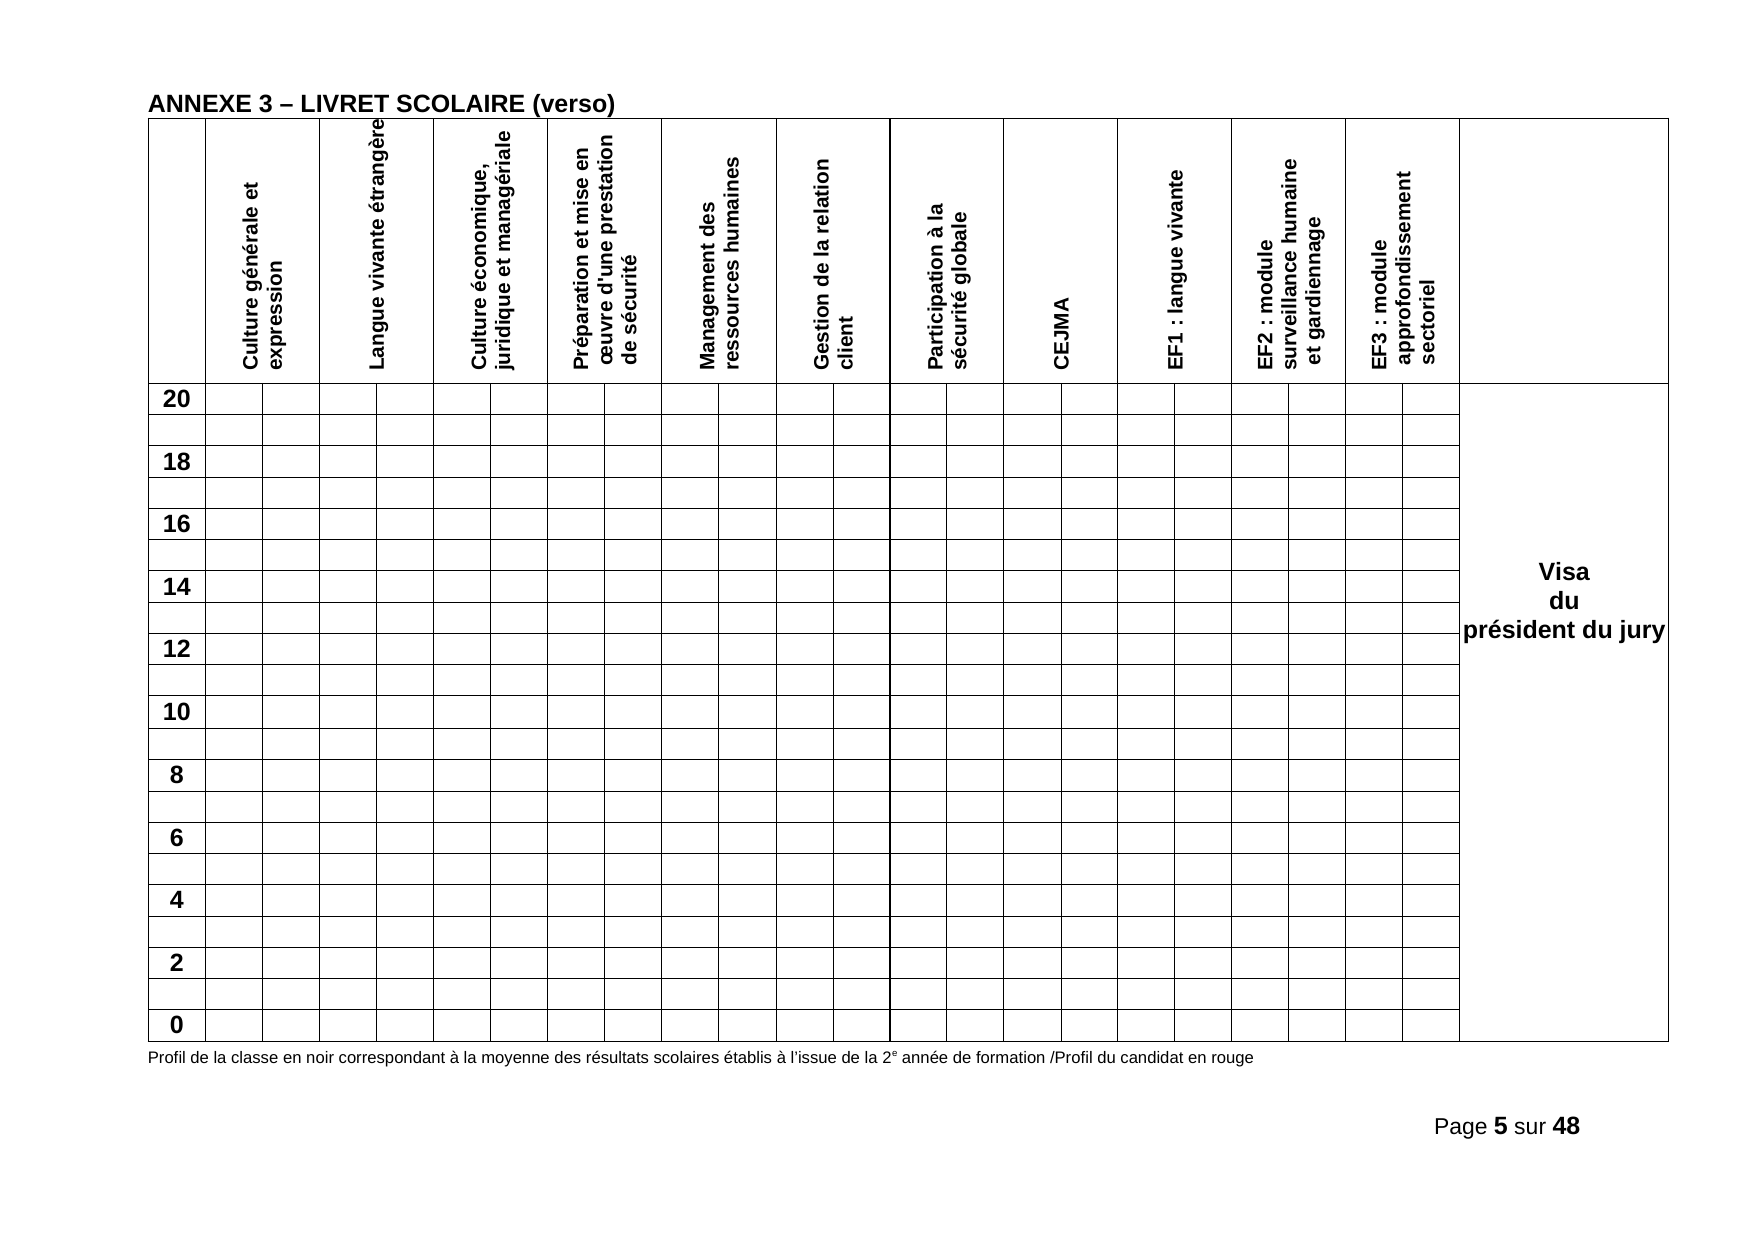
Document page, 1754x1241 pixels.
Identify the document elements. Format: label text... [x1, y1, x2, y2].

table_cell [1062, 478, 1117, 508]
table_cell 8 [149, 760, 205, 791]
table_cell [1403, 509, 1459, 539]
table_cell [1403, 1010, 1459, 1041]
table_cell 2 [149, 948, 205, 978]
table_cell [605, 603, 661, 633]
table_cell [1175, 509, 1231, 539]
text Profil de la classe en noir correspondant à la moyenne des résultats scolaires établis à l’issue de la 2e année de formation /Profil du candidat en rouge [148, 1048, 1580, 1067]
table_cell [1289, 792, 1345, 822]
table_cell [777, 979, 833, 1009]
table_cell [491, 885, 547, 916]
table_cell [947, 384, 1003, 414]
table_cell [1232, 415, 1288, 445]
table_cell [1403, 415, 1459, 445]
table_cell [1403, 885, 1459, 916]
table_cell [548, 603, 604, 633]
table_cell [719, 696, 776, 728]
table_cell [320, 917, 376, 947]
table_cell [891, 665, 946, 695]
table_cell [149, 478, 205, 508]
table_cell [605, 760, 661, 791]
table_cell [1232, 384, 1288, 414]
table_cell [1289, 478, 1345, 508]
table_cell [491, 792, 547, 822]
table_cell [1232, 760, 1288, 791]
table_header [149, 119, 205, 383]
table_cell [548, 384, 604, 414]
table_cell [206, 729, 262, 759]
table_cell [662, 665, 718, 695]
table_cell [263, 509, 319, 539]
table_cell [1232, 792, 1288, 822]
table_cell [605, 917, 661, 947]
table_cell [1346, 948, 1402, 978]
table_cell [491, 729, 547, 759]
table_cell [1004, 948, 1061, 978]
table_cell [491, 948, 547, 978]
table_cell [1004, 665, 1061, 695]
table_cell [1403, 634, 1459, 664]
table_cell [206, 384, 262, 414]
table_cell [1289, 571, 1345, 602]
table_cell [548, 979, 604, 1009]
table_cell [1346, 760, 1402, 791]
table_cell [1403, 854, 1459, 884]
table_cell [434, 571, 490, 602]
table_cell [434, 696, 490, 728]
table_cell [491, 509, 547, 539]
table_cell [1289, 760, 1345, 791]
table_header Langue vivante étrangère [320, 119, 433, 383]
table_cell [206, 696, 262, 728]
table_cell [662, 1010, 718, 1041]
table_cell [662, 384, 718, 414]
table_cell [320, 509, 376, 539]
table_cell [1004, 729, 1061, 759]
table_cell [1175, 760, 1231, 791]
table_cell [206, 917, 262, 947]
table_cell [605, 729, 661, 759]
table_cell [320, 415, 376, 445]
table_cell [719, 384, 776, 414]
table_cell [1289, 603, 1345, 633]
table_cell [1175, 696, 1231, 728]
table_cell [1232, 540, 1288, 570]
table_cell [491, 384, 547, 414]
table_cell [491, 446, 547, 477]
table_cell [1175, 729, 1231, 759]
table_cell [1118, 509, 1174, 539]
table_cell [891, 948, 946, 978]
table_cell [1118, 885, 1174, 916]
table_cell [947, 446, 1003, 477]
table_cell [206, 823, 262, 853]
table_cell [834, 540, 889, 570]
table_cell [206, 478, 262, 508]
table_cell [605, 792, 661, 822]
table_cell [263, 792, 319, 822]
table_cell [947, 603, 1003, 633]
table_cell [320, 760, 376, 791]
table_cell [206, 665, 262, 695]
table_cell [777, 1010, 833, 1041]
table_cell [548, 665, 604, 695]
table_cell [434, 760, 490, 791]
table_cell [947, 571, 1003, 602]
table_cell [320, 478, 376, 508]
table_cell [947, 854, 1003, 884]
table_cell [320, 729, 376, 759]
table_cell [434, 792, 490, 822]
table_cell [891, 760, 946, 791]
table_cell 4 [149, 885, 205, 916]
table_cell [834, 384, 889, 414]
table_cell [777, 540, 833, 570]
table_cell [1289, 917, 1345, 947]
table_cell [719, 540, 776, 570]
table_cell [1346, 979, 1402, 1009]
table_cell [320, 603, 376, 633]
table_cell [1232, 571, 1288, 602]
table_cell [548, 634, 604, 664]
table_cell [719, 665, 776, 695]
table_cell [834, 571, 889, 602]
table_cell [834, 603, 889, 633]
table_cell [263, 415, 319, 445]
table_cell [834, 792, 889, 822]
table_cell [662, 854, 718, 884]
table_cell [1004, 696, 1061, 728]
table_cell [320, 823, 376, 853]
table_cell [1403, 979, 1459, 1009]
table_cell [947, 948, 1003, 978]
table_cell [1175, 446, 1231, 477]
table_cell [377, 571, 433, 602]
table_cell [263, 760, 319, 791]
table_cell [719, 446, 776, 477]
table_cell [1175, 384, 1231, 414]
table_cell [1062, 415, 1117, 445]
table_cell [777, 634, 833, 664]
table_cell [719, 478, 776, 508]
table_cell [377, 948, 433, 978]
table_header EF3 : module approfondissement sectoriel [1346, 119, 1459, 383]
table_cell [149, 917, 205, 947]
table_cell [891, 729, 946, 759]
table_cell [1004, 509, 1061, 539]
table_cell [662, 948, 718, 978]
table_cell [1403, 540, 1459, 570]
table_cell [1175, 885, 1231, 916]
table_cell [605, 446, 661, 477]
table_cell [1289, 540, 1345, 570]
table_cell [662, 823, 718, 853]
table_cell [605, 854, 661, 884]
table_cell [1118, 792, 1174, 822]
table_cell [1232, 917, 1288, 947]
table_cell [947, 885, 1003, 916]
table_cell [1403, 665, 1459, 695]
table_cell [605, 540, 661, 570]
table_cell 18 [149, 446, 205, 477]
table_cell [263, 384, 319, 414]
table_cell [206, 509, 262, 539]
table_cell [263, 823, 319, 853]
table_cell [1062, 917, 1117, 947]
table_cell [891, 571, 946, 602]
table_cell [434, 979, 490, 1009]
table_cell [1346, 1010, 1402, 1041]
table_cell [1118, 384, 1174, 414]
table_cell [777, 603, 833, 633]
table_cell [662, 509, 718, 539]
table_cell 14 [149, 571, 205, 602]
table_cell [377, 384, 433, 414]
table_cell [1118, 571, 1174, 602]
table_cell [662, 540, 718, 570]
table_cell [1403, 384, 1459, 414]
table_cell [947, 478, 1003, 508]
table_cell 12 [149, 634, 205, 664]
table_cell [1062, 384, 1117, 414]
table_cell [149, 540, 205, 570]
table_cell [320, 634, 376, 664]
table_cell [1232, 823, 1288, 853]
table_cell [777, 665, 833, 695]
table_cell [263, 446, 319, 477]
table_cell [1175, 540, 1231, 570]
table_cell [491, 415, 547, 445]
table_cell [434, 509, 490, 539]
table_cell [263, 540, 319, 570]
table_cell [777, 571, 833, 602]
table_cell [1062, 979, 1117, 1009]
table_cell [1403, 823, 1459, 853]
table_cell [1232, 1010, 1288, 1041]
table_cell [320, 384, 376, 414]
table_cell [149, 792, 205, 822]
table_cell [662, 792, 718, 822]
table_cell [377, 979, 433, 1009]
table_cell [491, 696, 547, 728]
table_cell [1175, 415, 1231, 445]
table_cell [777, 823, 833, 853]
table_cell [1004, 571, 1061, 602]
table_cell 6 [149, 823, 205, 853]
table_cell [719, 760, 776, 791]
table_cell [891, 979, 946, 1009]
table_cell [491, 823, 547, 853]
table_cell [834, 665, 889, 695]
table_cell [1175, 665, 1231, 695]
table_cell [1232, 634, 1288, 664]
table_cell [1175, 792, 1231, 822]
table_cell [1232, 729, 1288, 759]
table_cell [263, 917, 319, 947]
table_header Management des ressources humaines [662, 119, 776, 383]
table_cell [1118, 696, 1174, 728]
table_cell [605, 948, 661, 978]
table_cell [1346, 792, 1402, 822]
table_cell 10 [149, 696, 205, 728]
table_cell [777, 384, 833, 414]
table_cell [206, 634, 262, 664]
table_header Préparation et mise en œuvre d'une prestation de sécurité [548, 119, 661, 383]
table_cell [1346, 917, 1402, 947]
table_cell [1062, 760, 1117, 791]
text ANNEXE 3 – LIVRET SCOLAIRE (verso) [148, 89, 1683, 117]
table_cell [491, 1010, 547, 1041]
table_cell [891, 603, 946, 633]
table_cell [891, 792, 946, 822]
table_cell [777, 415, 833, 445]
table_cell [891, 634, 946, 664]
table_cell [719, 634, 776, 664]
table_cell [1062, 446, 1117, 477]
table_cell [1062, 792, 1117, 822]
table_cell [605, 696, 661, 728]
table_cell [947, 509, 1003, 539]
table_cell [777, 885, 833, 916]
table_cell [1062, 634, 1117, 664]
table_cell [947, 917, 1003, 947]
table_cell [1232, 979, 1288, 1009]
table_cell [891, 823, 946, 853]
table_cell [662, 415, 718, 445]
table_cell [149, 729, 205, 759]
table_cell [891, 885, 946, 916]
table_cell [719, 729, 776, 759]
table_cell [1232, 854, 1288, 884]
table_cell [491, 854, 547, 884]
table_cell [605, 823, 661, 853]
table_cell [1118, 823, 1174, 853]
table_cell [206, 446, 262, 477]
table_cell [1403, 696, 1459, 728]
table_cell [548, 729, 604, 759]
table_cell [1403, 792, 1459, 822]
table_cell [947, 665, 1003, 695]
table_cell [1004, 792, 1061, 822]
table_cell [206, 540, 262, 570]
table_cell [1175, 948, 1231, 978]
table_cell [605, 885, 661, 916]
table_cell [1118, 979, 1174, 1009]
table_cell [1175, 603, 1231, 633]
table_cell [605, 478, 661, 508]
table_cell [947, 1010, 1003, 1041]
table_cell [434, 885, 490, 916]
table_cell [1289, 696, 1345, 728]
table_cell [377, 696, 433, 728]
table_cell [605, 665, 661, 695]
table_cell [1403, 571, 1459, 602]
table_cell [834, 917, 889, 947]
table_cell 16 [149, 509, 205, 539]
table_cell [263, 603, 319, 633]
table_cell [891, 384, 946, 414]
table_cell [662, 603, 718, 633]
table_cell [1346, 696, 1402, 728]
table_cell [1403, 478, 1459, 508]
table_cell [719, 854, 776, 884]
table_cell [1346, 446, 1402, 477]
table_cell [719, 603, 776, 633]
table_cell [1232, 509, 1288, 539]
table_cell [1289, 885, 1345, 916]
table_cell [434, 446, 490, 477]
table_cell [834, 478, 889, 508]
table_cell [434, 823, 490, 853]
table_header EF2 : module surveillance humaine et gardiennage [1232, 119, 1345, 383]
table_cell [263, 634, 319, 664]
table_cell [377, 823, 433, 853]
table_cell [1118, 729, 1174, 759]
table_cell [548, 948, 604, 978]
table_cell [434, 540, 490, 570]
table_cell [1232, 603, 1288, 633]
table_cell [1004, 760, 1061, 791]
table_cell [1289, 384, 1345, 414]
table_cell [434, 948, 490, 978]
table_header CEJMA [1004, 119, 1117, 383]
table_cell [1062, 948, 1117, 978]
table_cell [1004, 823, 1061, 853]
table_cell [834, 760, 889, 791]
table_cell [434, 1010, 490, 1041]
table_cell [1175, 917, 1231, 947]
table_cell [1289, 634, 1345, 664]
table_cell [377, 729, 433, 759]
table_cell [149, 979, 205, 1009]
table_cell [1403, 603, 1459, 633]
table_cell [1346, 634, 1402, 664]
table_cell [1118, 948, 1174, 978]
table_cell [377, 415, 433, 445]
table_cell [834, 509, 889, 539]
table_cell [149, 854, 205, 884]
table_cell [377, 760, 433, 791]
table_cell [662, 917, 718, 947]
table_cell [777, 696, 833, 728]
table_cell [947, 792, 1003, 822]
table_cell [377, 885, 433, 916]
table_cell [206, 792, 262, 822]
table_cell [1346, 729, 1402, 759]
table_cell [1062, 885, 1117, 916]
table_cell [834, 1010, 889, 1041]
table_cell [1289, 854, 1345, 884]
table_cell [947, 634, 1003, 664]
table_cell [1004, 384, 1061, 414]
table_cell [548, 696, 604, 728]
table_cell [263, 729, 319, 759]
table_cell [1346, 665, 1402, 695]
table_header [1460, 119, 1668, 383]
table_cell [548, 917, 604, 947]
table_cell [834, 979, 889, 1009]
table_cell [263, 948, 319, 978]
table_cell [1118, 415, 1174, 445]
table_cell [1289, 729, 1345, 759]
table_cell [719, 792, 776, 822]
table_cell [263, 1010, 319, 1041]
table_cell [1175, 571, 1231, 602]
table_cell [548, 854, 604, 884]
table_cell [206, 1010, 262, 1041]
table_cell [662, 571, 718, 602]
table_cell [434, 634, 490, 664]
table_cell [1232, 696, 1288, 728]
table_cell [548, 446, 604, 477]
table_cell [434, 917, 490, 947]
table_cell [719, 509, 776, 539]
table_cell [206, 760, 262, 791]
table_cell 20 [149, 384, 205, 414]
table_cell [1004, 478, 1061, 508]
table_cell [891, 478, 946, 508]
table_cell [1062, 854, 1117, 884]
table_cell [377, 509, 433, 539]
table_cell [1232, 948, 1288, 978]
table_cell [719, 948, 776, 978]
table_cell [206, 885, 262, 916]
table_cell [548, 823, 604, 853]
table_cell [1004, 917, 1061, 947]
table_cell [434, 478, 490, 508]
table_cell [1289, 948, 1345, 978]
table_cell [1118, 1010, 1174, 1041]
table_cell [662, 634, 718, 664]
table_cell [834, 634, 889, 664]
table_cell [548, 415, 604, 445]
table_cell [777, 478, 833, 508]
table_cell [719, 885, 776, 916]
table_cell [1346, 885, 1402, 916]
table_cell [777, 446, 833, 477]
table_cell [1004, 415, 1061, 445]
table_cell [891, 854, 946, 884]
table_cell [605, 384, 661, 414]
table_cell [662, 478, 718, 508]
table_cell [206, 979, 262, 1009]
table_cell [149, 665, 205, 695]
table_cell [834, 446, 889, 477]
table_cell [263, 571, 319, 602]
table_cell [1346, 540, 1402, 570]
table_cell [377, 665, 433, 695]
table_cell [491, 760, 547, 791]
table_cell [1175, 823, 1231, 853]
table_cell [719, 1010, 776, 1041]
table_cell [662, 696, 718, 728]
table_cell [777, 948, 833, 978]
table_cell [1346, 603, 1402, 633]
table_cell [834, 948, 889, 978]
table_cell [947, 760, 1003, 791]
table_cell [263, 665, 319, 695]
table_cell [1062, 603, 1117, 633]
table_cell [320, 979, 376, 1009]
table_cell [149, 415, 205, 445]
table_cell [548, 571, 604, 602]
table_cell [777, 917, 833, 947]
table_cell [206, 948, 262, 978]
table_cell [947, 979, 1003, 1009]
table_cell [719, 571, 776, 602]
table_cell 0 [149, 1010, 205, 1041]
table_cell [1062, 1010, 1117, 1041]
table_cell [834, 729, 889, 759]
table_cell [1062, 540, 1117, 570]
table_cell [491, 917, 547, 947]
table_cell [491, 634, 547, 664]
table_cell [548, 540, 604, 570]
table_cell [1403, 446, 1459, 477]
table_cell [1175, 979, 1231, 1009]
table_cell [1062, 571, 1117, 602]
table_cell [605, 634, 661, 664]
table_cell [206, 415, 262, 445]
table_cell [1346, 571, 1402, 602]
table_cell [1118, 634, 1174, 664]
table_cell [891, 509, 946, 539]
table_cell [662, 885, 718, 916]
table_cell [1175, 1010, 1231, 1041]
table_cell [1118, 760, 1174, 791]
table_cell [548, 478, 604, 508]
table_cell [434, 384, 490, 414]
table_cell [1118, 665, 1174, 695]
table_cell [1118, 478, 1174, 508]
table_cell [947, 823, 1003, 853]
table_cell [947, 696, 1003, 728]
table_cell [320, 1010, 376, 1041]
table_cell [777, 854, 833, 884]
table_cell [263, 854, 319, 884]
table_cell [1175, 634, 1231, 664]
table_cell [548, 1010, 604, 1041]
table_cell [1289, 1010, 1345, 1041]
table_cell [1004, 540, 1061, 570]
table_cell [1004, 1010, 1061, 1041]
table_cell [1062, 665, 1117, 695]
table_header Culture générale et expression [206, 119, 319, 383]
table_cell [320, 540, 376, 570]
table_cell [1403, 729, 1459, 759]
table_cell [548, 885, 604, 916]
table_cell [1232, 665, 1288, 695]
table_cell [1232, 446, 1288, 477]
table_cell [605, 979, 661, 1009]
table_cell [1289, 823, 1345, 853]
table_cell [947, 729, 1003, 759]
table_cell Visa du président du jury [1460, 384, 1668, 1041]
table_cell [434, 665, 490, 695]
table_cell [1004, 603, 1061, 633]
table_cell [548, 792, 604, 822]
table_cell [947, 415, 1003, 445]
table_cell [1062, 696, 1117, 728]
table_cell [1403, 948, 1459, 978]
table_cell [834, 854, 889, 884]
table_cell [662, 446, 718, 477]
table_cell [891, 446, 946, 477]
table_cell [434, 603, 490, 633]
table_cell [834, 415, 889, 445]
table_cell [320, 665, 376, 695]
table_cell [1062, 823, 1117, 853]
table_cell [605, 415, 661, 445]
table_cell [662, 979, 718, 1009]
table_cell [1289, 979, 1345, 1009]
table_cell [377, 854, 433, 884]
table_cell [206, 571, 262, 602]
table_cell [320, 792, 376, 822]
table_cell [891, 1010, 946, 1041]
table_cell [777, 760, 833, 791]
table_cell [263, 696, 319, 728]
table_cell [777, 509, 833, 539]
table_cell [320, 948, 376, 978]
table_cell [1004, 634, 1061, 664]
table_cell [719, 979, 776, 1009]
table_cell [662, 760, 718, 791]
table_cell [1004, 979, 1061, 1009]
table_cell [491, 665, 547, 695]
table_cell [719, 917, 776, 947]
table_cell [719, 415, 776, 445]
table_cell [1004, 854, 1061, 884]
table_cell [1175, 854, 1231, 884]
table_cell [434, 854, 490, 884]
table_cell [491, 603, 547, 633]
table_cell [377, 917, 433, 947]
table_cell [1118, 854, 1174, 884]
table_cell [320, 446, 376, 477]
table_cell [377, 792, 433, 822]
table_cell [605, 571, 661, 602]
table_cell [1346, 415, 1402, 445]
table_cell [834, 696, 889, 728]
table_cell [377, 634, 433, 664]
table_header EF1 : langue vivante [1118, 119, 1231, 383]
table_header Gestion de la relation client [777, 119, 889, 383]
table_cell [1346, 509, 1402, 539]
table_cell [263, 885, 319, 916]
table_cell [548, 760, 604, 791]
table_cell [1403, 760, 1459, 791]
table_cell [377, 540, 433, 570]
table_cell [548, 509, 604, 539]
table_cell [1289, 509, 1345, 539]
table_cell [491, 478, 547, 508]
table_cell [891, 696, 946, 728]
table_cell [320, 885, 376, 916]
table_cell [1118, 603, 1174, 633]
table_cell [491, 540, 547, 570]
table_cell [320, 854, 376, 884]
table_cell [834, 823, 889, 853]
table_cell [263, 979, 319, 1009]
table_header Culture économique, juridique et managériale [434, 119, 547, 383]
table_cell [434, 729, 490, 759]
table_cell [1346, 823, 1402, 853]
table_cell [377, 446, 433, 477]
table_cell [1232, 478, 1288, 508]
table_cell [1004, 446, 1061, 477]
table_cell [149, 603, 205, 633]
table_cell [891, 540, 946, 570]
table_cell [1289, 415, 1345, 445]
table_cell [377, 478, 433, 508]
table_cell [834, 885, 889, 916]
table_cell [206, 603, 262, 633]
table_cell [1118, 446, 1174, 477]
table_cell [1118, 917, 1174, 947]
table_cell [491, 979, 547, 1009]
table_cell [605, 1010, 661, 1041]
table_header Participation à la sécurité globale [891, 119, 1003, 383]
table_cell [1175, 478, 1231, 508]
table_cell [1062, 509, 1117, 539]
table_cell [891, 415, 946, 445]
table_cell [1289, 446, 1345, 477]
table_cell [1346, 478, 1402, 508]
table_cell [1062, 729, 1117, 759]
table_cell [491, 571, 547, 602]
table_cell [377, 603, 433, 633]
table_cell [1289, 665, 1345, 695]
table_cell [320, 571, 376, 602]
table_cell [1346, 384, 1402, 414]
table_cell [662, 729, 718, 759]
table_cell [947, 540, 1003, 570]
table_cell [1232, 885, 1288, 916]
table_cell [1118, 540, 1174, 570]
table_cell [719, 823, 776, 853]
table_cell [206, 854, 262, 884]
table_cell [320, 696, 376, 728]
table_cell [777, 792, 833, 822]
table_cell [434, 415, 490, 445]
table_cell [263, 478, 319, 508]
table_cell [605, 509, 661, 539]
table_cell [1346, 854, 1402, 884]
table_cell [1403, 917, 1459, 947]
table_cell [377, 1010, 433, 1041]
table_cell [1004, 885, 1061, 916]
table_cell [777, 729, 833, 759]
table_cell [891, 917, 946, 947]
